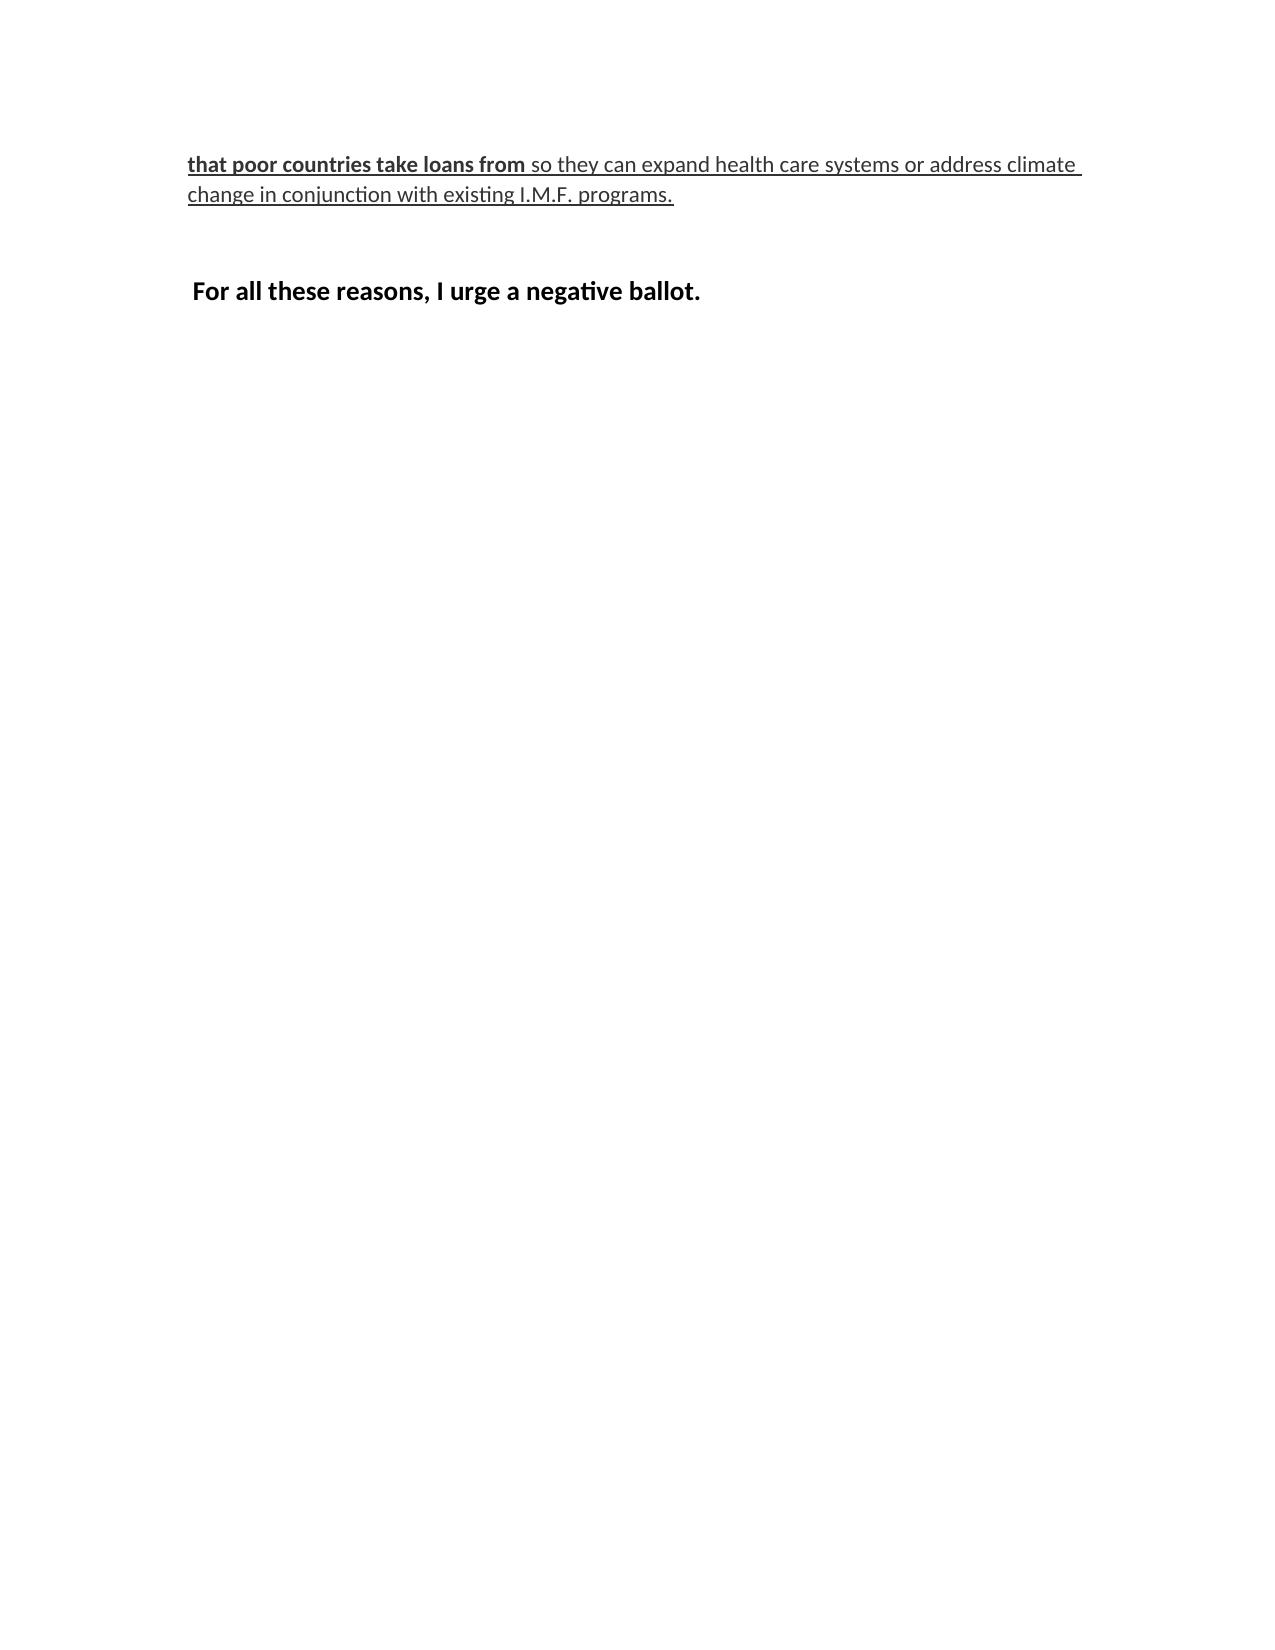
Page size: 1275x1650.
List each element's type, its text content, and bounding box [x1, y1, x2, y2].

text For all these reasons, I urge a negative ballot. [187, 274, 1087, 307]
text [187, 150, 1087, 208]
